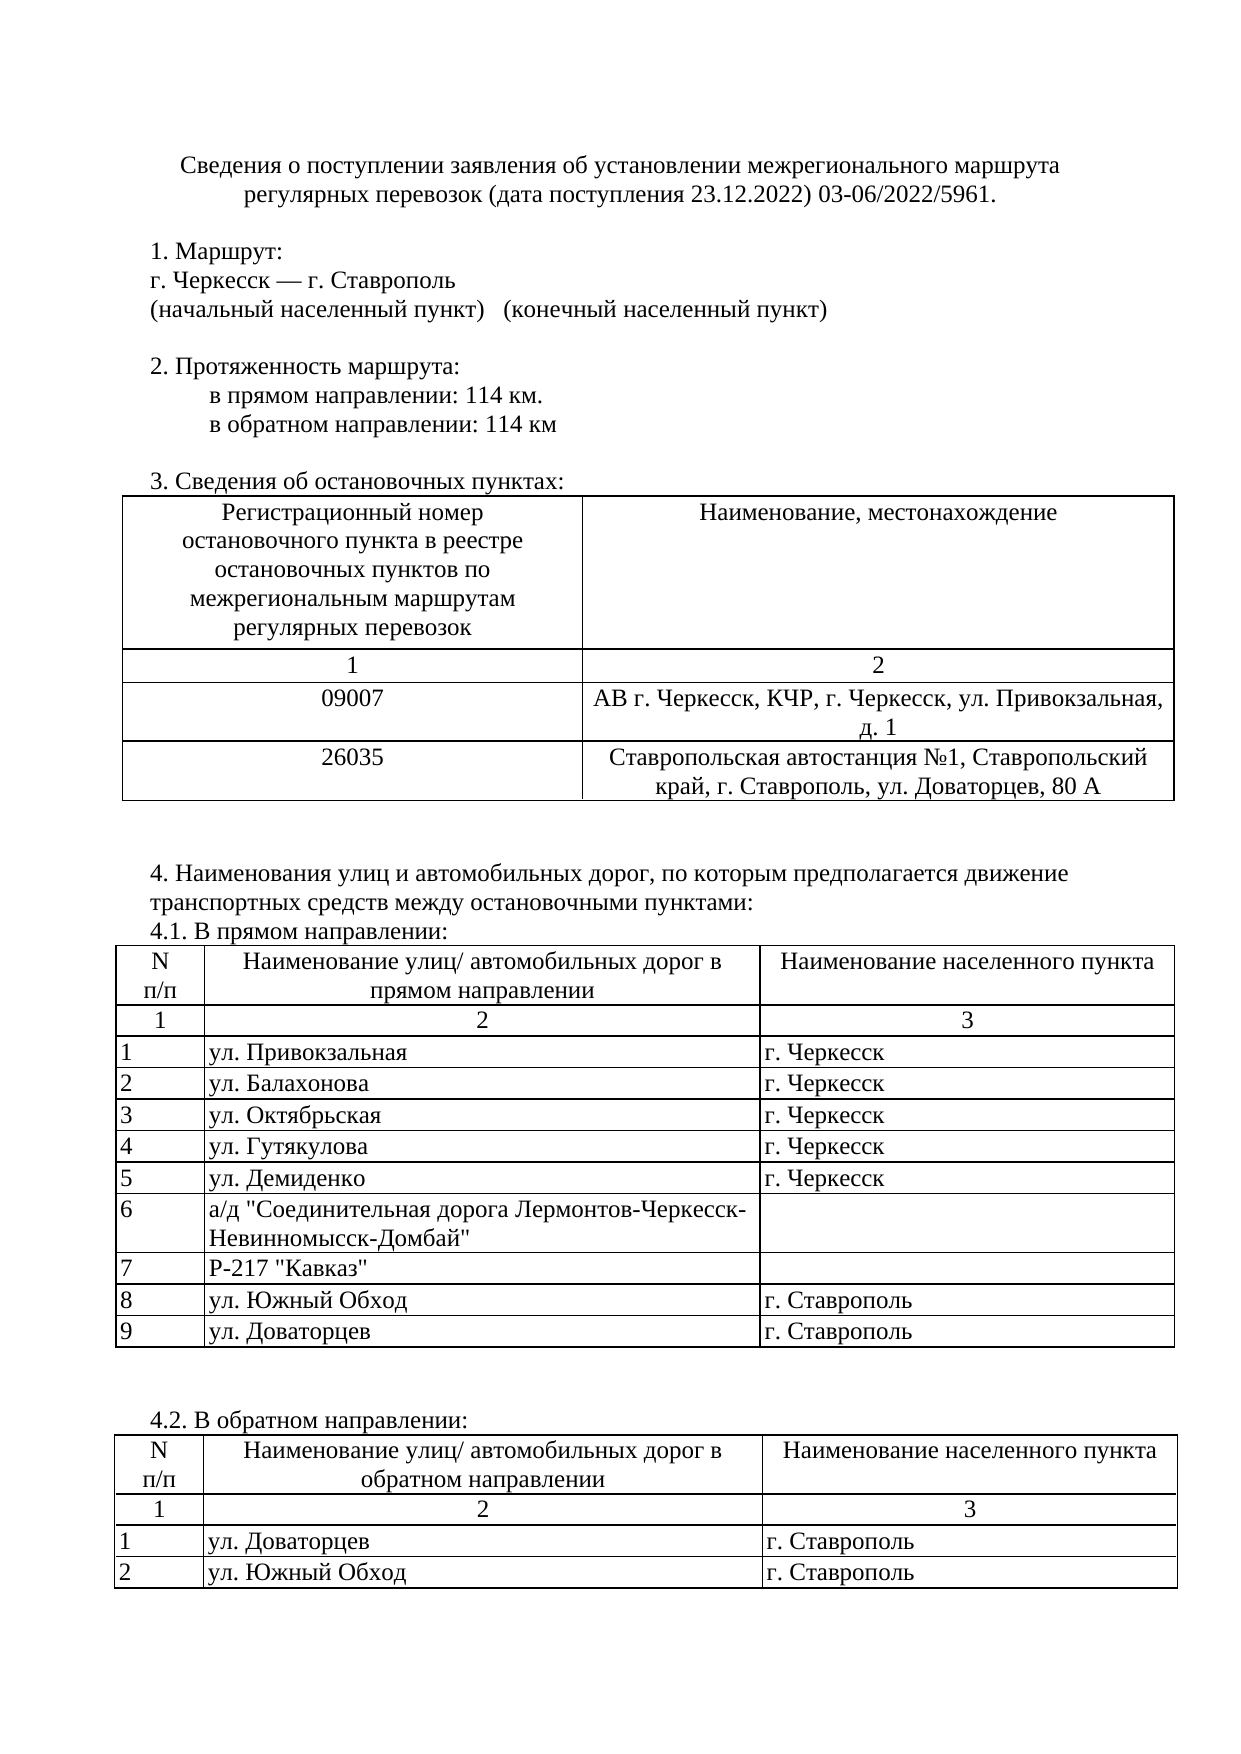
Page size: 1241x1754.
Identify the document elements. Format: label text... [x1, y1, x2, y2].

text 4.2. В обратном направлении: [150, 1405, 1090, 1434]
table_cell [761, 1253, 1174, 1283]
table_cell г. Черкесск [761, 1163, 1174, 1193]
table_cell 1 [115, 1525, 203, 1556]
table_cell 5 [117, 1163, 204, 1193]
table_cell 1 [117, 1037, 204, 1067]
table_cell г. Черкесск [761, 1037, 1174, 1067]
table_cell 2 [583, 650, 1173, 681]
table_cell ул. Привокзальная [205, 1037, 759, 1067]
table_cell Ставропольская автостанция №1, Ставропольский край, г. Ставрополь, ул. Доваторцев, 80 А [583, 742, 1173, 799]
table_cell [761, 1194, 1174, 1252]
table_cell г. Черкесск [761, 1100, 1174, 1130]
table_header Наименование, местонахождение [583, 497, 1173, 648]
table_cell 7 [117, 1253, 204, 1283]
table_cell а/д "Соединительная дорога Лермонтов-Черкесск-Невинномысск-Домбай" [205, 1194, 759, 1252]
table_cell г. Ставрополь [763, 1524, 1177, 1556]
table_cell 3 [763, 1493, 1177, 1524]
table_cell г. Черкесск [761, 1131, 1174, 1161]
table_cell ул. Южный Обход [204, 1557, 762, 1587]
table_cell ул. Октябрьская [205, 1100, 759, 1130]
table_cell г. Ставрополь [763, 1556, 1177, 1587]
text в обратном направлении: 114 км [150, 409, 1090, 437]
table_cell 3 [761, 1006, 1174, 1035]
table_cell ул. Демиденко [205, 1163, 759, 1193]
table_cell ул. Доваторцев [204, 1526, 762, 1556]
table_header Регистрационный номер остановочного пункта в реестре остановочных пунктов по межрегиональным маршрутам регулярных перевозок [123, 497, 582, 648]
table_cell 6 [117, 1194, 204, 1252]
text в прямом направлении: 114 км. [150, 380, 1090, 409]
table_header Наименование улиц/ автомобильных дорог в прямом направлении [205, 946, 759, 1004]
table_header N п/п [117, 946, 204, 1004]
table_cell 4 [117, 1131, 204, 1161]
table_cell 9 [117, 1316, 204, 1346]
table_cell 3 [117, 1100, 204, 1130]
table_cell 2 [205, 1006, 759, 1035]
table_cell АВ г. Черкесск, КЧР, г. Черкесск, ул. Привокзальная, д. 1 [583, 683, 1173, 740]
text 2. Протяженность маршрута: [150, 351, 1090, 380]
table_cell ул. Балахонова [205, 1068, 759, 1098]
table_cell 1 [123, 650, 582, 681]
table_cell 2 [117, 1068, 204, 1098]
table_cell 09007 [123, 683, 582, 740]
table_cell 26035 [123, 742, 582, 799]
text 3. Сведения об остановочных пунктах: [150, 466, 1090, 495]
table_header Наименование населенного пункта [763, 1436, 1177, 1493]
table_cell ул. Гутякулова [205, 1131, 759, 1161]
text г. Черкесск — г. Ставрополь [150, 265, 1090, 294]
table_cell 2 [204, 1495, 762, 1524]
table_cell г. Ставрополь [761, 1285, 1174, 1314]
table_header N п/п [115, 1436, 203, 1493]
table_cell ул. Доваторцев [205, 1316, 759, 1346]
table_header Наименование улиц/ автомобильных дорог в обратном направлении [204, 1436, 762, 1493]
table_cell ул. Южный Обход [205, 1285, 759, 1314]
text Сведения о поступлении заявления об установлении межрегионального маршрута регулярных перевозок (дата поступления 23.12.2022) 03-06/2022/5961. [150, 150, 1090, 207]
table_cell 2 [115, 1557, 203, 1587]
table_cell 1 [115, 1494, 203, 1524]
text (начальный населенный пункт) (конечный населенный пункт) [150, 294, 1090, 322]
text 4. Наименования улиц и автомобильных дорог, по которым предполагается движение транспортных средств между остановочными пунктами: [150, 858, 1090, 916]
table_header Наименование населенного пункта [761, 946, 1174, 1004]
table_cell Р-217 "Кавказ" [205, 1253, 759, 1283]
text 4.1. В прямом направлении: [150, 916, 1090, 945]
table_cell г. Черкесск [761, 1068, 1174, 1098]
table_cell 1 [117, 1006, 204, 1035]
text 1. Маршрут: [150, 236, 1090, 265]
table_cell г. Ставрополь [761, 1316, 1174, 1346]
table_cell 8 [117, 1285, 204, 1314]
